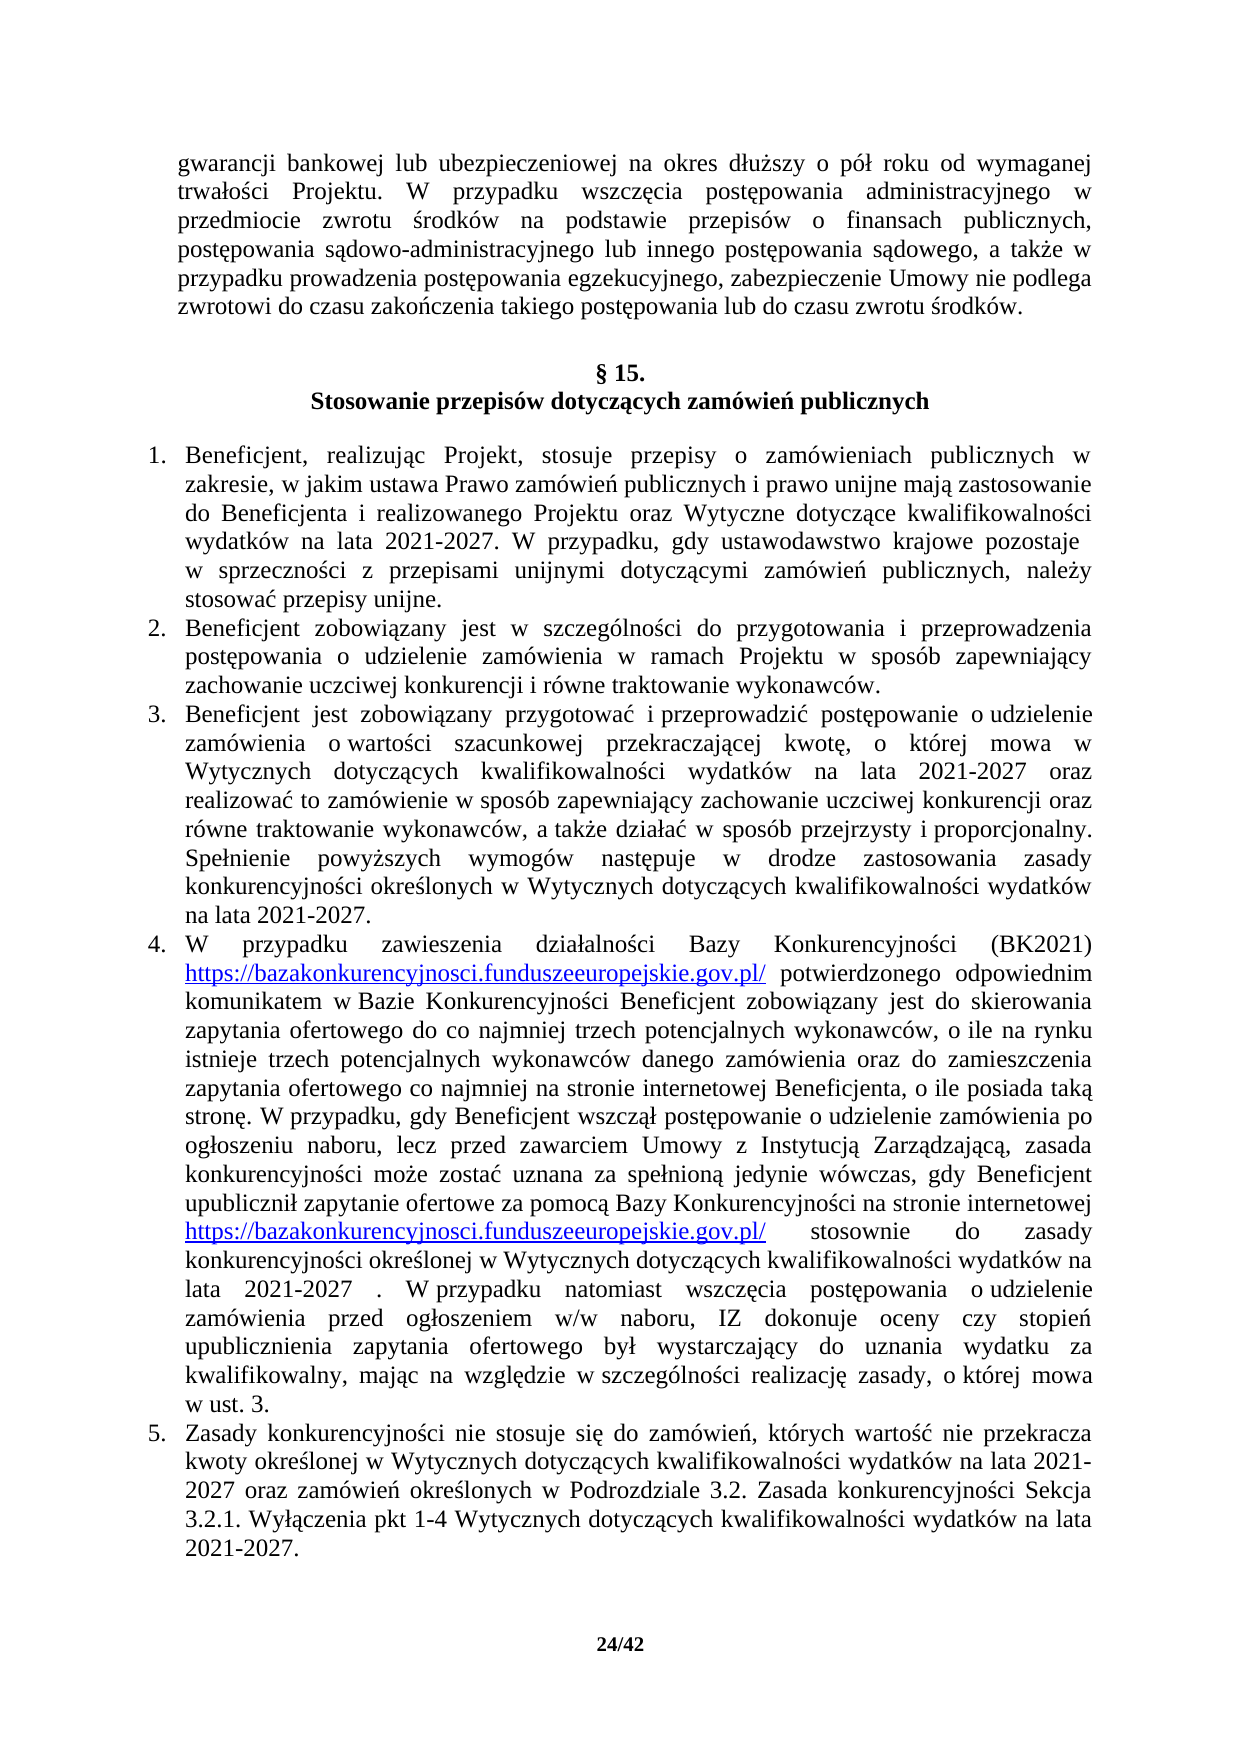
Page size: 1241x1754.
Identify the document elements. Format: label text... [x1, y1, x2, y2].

list W przypadku zawieszenia działalności Bazy Konkurencyjności (BK2021) https://bazakonkurencyjnosci.funduszeeuropejskie.gov.pl/ potwierdzonego odpowiednim komunikatem w Bazie Konkurencyjności Beneficjent zobowiązany jest do skierowania zapytania ofertowego do co najmniej trzech potencjalnych wykonawców, o ile na rynku istnieje trzech potencjalnych wykonawców danego zamówienia oraz do zamieszczenia zapytania ofertowego co najmniej na stronie internetowej Beneficjenta, o ile posiada taką stronę. W przypadku, gdy Beneficjent wszczął postępowanie o udzielenie zamówienia po ogłoszeniu naboru, lecz przed zawarciem Umowy z Instytucją Zarządzającą, zasada konkurencyjności może zostać uznana za spełnioną jedynie wówczas, gdy Beneficjent upublicznił zapytanie ofertowe za pomocą Bazy Konkurencyjności na stronie internetowej https://bazakonkurencyjnosci.funduszeeuropejskie.gov.pl/ stosownie do zasady konkurencyjności określonej w Wytycznych dotyczących kwalifikowalności wydatków na lata 2021-2027 . W przypadku natomiast wszczęcia postępowania o udzielenie zamówienia przed ogłoszeniem w/w naboru, IZ dokonuje oceny czy stopień upublicznienia zapytania ofertowego był wystarczający do uznania wydatku za kwalifikowalny, mając na względzie w szczególności realizację zasady, o której mowa w ust. 3. [148, 929, 1093, 1418]
list Beneficjent zobowiązany jest w szczególności do przygotowania i przeprowadzenia postępowania o udzielenie zamówienia w ramach Projektu w sposób zapewniający zachowanie uczciwej konkurencji i równe traktowanie wykonawców. [148, 613, 1093, 699]
list Zasady konkurencyjności nie stosuje się do zamówień, których wartość nie przekracza kwoty określonej w Wytycznych dotyczących kwalifikowalności wydatków na lata 2021-2027 oraz zamówień określonych w Podrozdziale 3.2. Zasada konkurencyjności Sekcja 3.2.1. Wyłączenia pkt 1-4 Wytycznych dotyczących kwalifikowalności wydatków na lata 2021-2027. [148, 1418, 1093, 1561]
list Beneficjent jest zobowiązany przygotować i przeprowadzić postępowanie o udzielenie zamówienia o wartości szacunkowej przekraczającej kwotę, o której mowa w Wytycznych dotyczących kwalifikowalności wydatków na lata 2021-2027 oraz realizować to zamówienie w sposób zapewniający zachowanie uczciwej konkurencji oraz równe traktowanie wykonawców, a także działać w sposób przejrzysty i proporcjonalny. Spełnienie powyższych wymogów następuje w drodze zastosowania zasady konkurencyjności określonych w Wytycznych dotyczących kwalifikowalności wydatków na lata 2021-2027. [148, 699, 1093, 929]
text § 15. Stosowanie przepisów dotyczących zamówień publicznych [148, 358, 1093, 415]
list Beneficjent, realizując Projekt, stosuje przepisy o zamówieniach publicznych w zakresie, w jakim ustawa Prawo zamówień publicznych i prawo unijne mają zastosowanie do Beneficjenta i realizowanego Projektu oraz Wytyczne dotyczące kwalifikowalności wydatków na lata 2021-2027. W przypadku, gdy ustawodawstwo krajowe pozostaje w sprzeczności z przepisami unijnymi dotyczącymi zamówień publicznych, należy stosować przepisy unijne. [148, 440, 1093, 613]
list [148, 148, 1093, 320]
